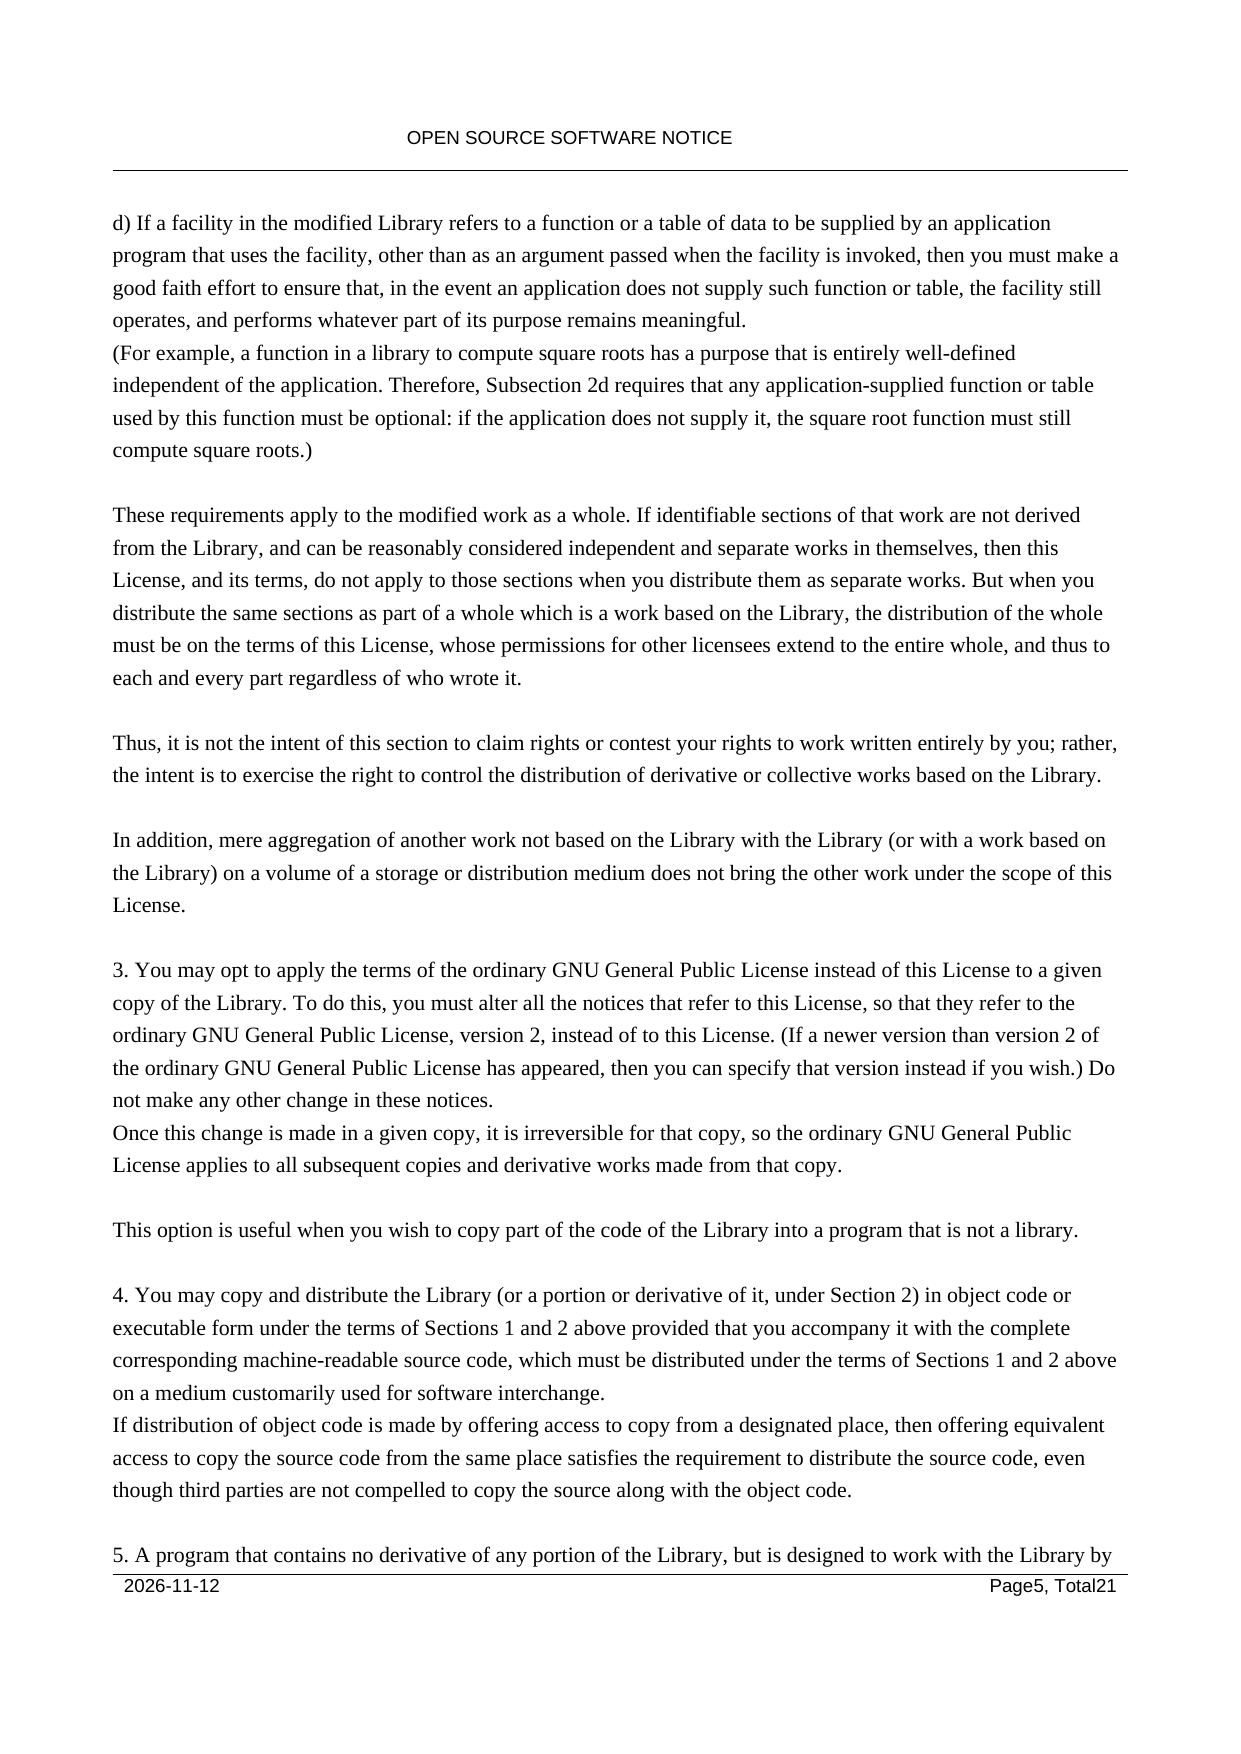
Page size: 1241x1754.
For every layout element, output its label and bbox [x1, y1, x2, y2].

text [112, 206, 1128, 1571]
